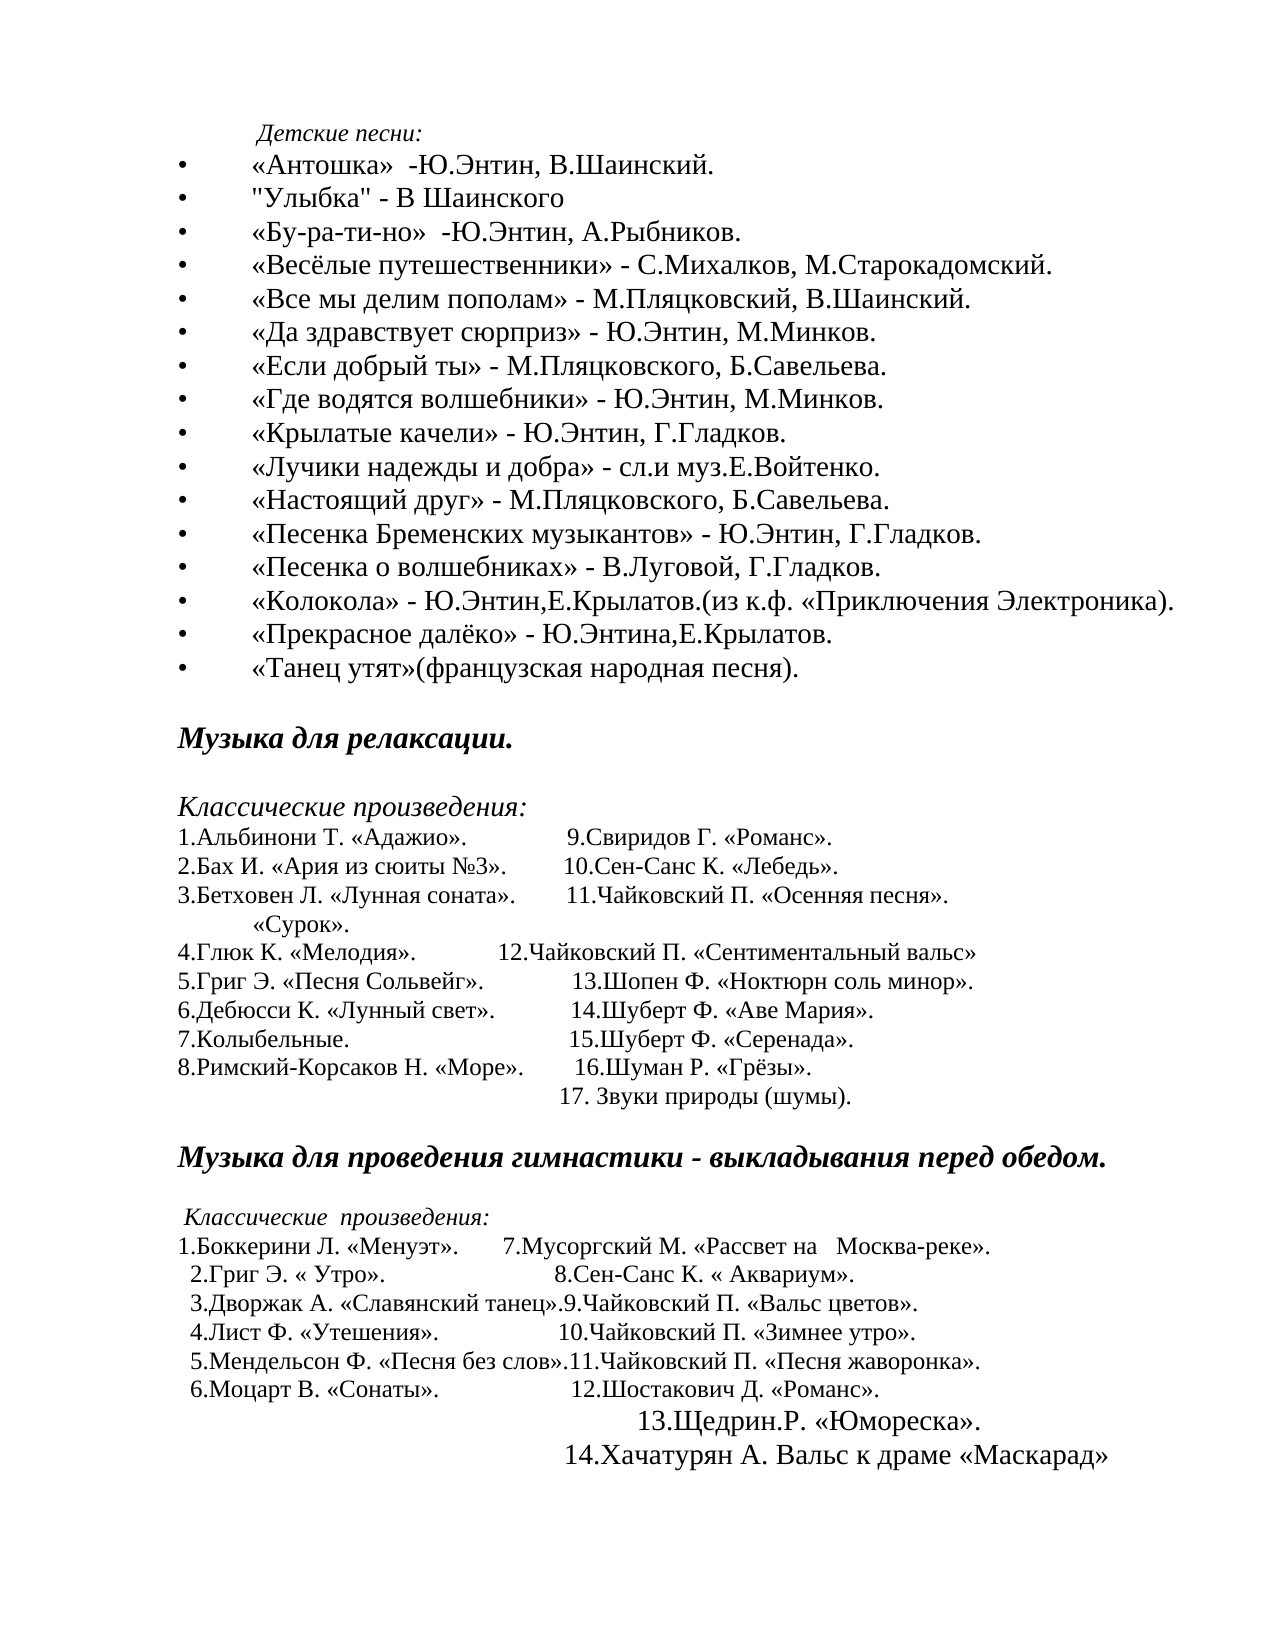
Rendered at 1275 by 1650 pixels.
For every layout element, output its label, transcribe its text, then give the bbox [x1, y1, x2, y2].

text 2.Григ Э. « Утро». 8.Сен-Санс К. « Аквариум». [177, 1259, 1186, 1288]
text Музыка для проведения гимнастики - выкладывания перед обедом. [177, 1138, 1186, 1174]
text 5.Мендельсон Ф. «Песня без слов».11.Чайковский П. «Песня жаворонка». [177, 1346, 1186, 1374]
text • «Антошка» -Ю.Энтин, В.Шаинский. [177, 147, 1186, 180]
text 6.Дебюсси К. «Лунный свет». 14.Шуберт Ф. «Аве Мария». [177, 995, 1186, 1024]
text 4.Лист Ф. «Утешения». 10.Чайковский П. «Зимнее утро». [177, 1317, 1186, 1346]
text • «Да здравствует сюрприз» - Ю.Энтин, М.Минков. [177, 314, 1186, 348]
text • «Настоящий друг» - М.Пляцковского, Б.Савельева. [177, 482, 1186, 516]
text «Сурок». [177, 909, 1186, 937]
text • «Весёлые путешественники» - С.Михалков, М.Старокадомский. [177, 247, 1186, 281]
text 5.Григ Э. «Песня Сольвейг». 13.Шопен Ф. «Ноктюрн соль минор». [177, 966, 1186, 995]
text Музыка для релаксации. [177, 719, 1186, 755]
text • «Бу-ра-ти-но» -Ю.Энтин, А.Рыбников. [177, 214, 1186, 247]
text 13.Щедрин.Р. «Юмореска». [177, 1403, 1248, 1437]
text Классические произведения: [177, 789, 1186, 822]
text 3.Бетховен Л. «Лунная соната». 11.Чайковский П. «Осенняя песня». [177, 880, 1186, 909]
text 6.Моцарт В. «Сонаты». 12.Шостакович Д. «Романс». [177, 1374, 1186, 1403]
text • «Песенка Бременских музыкантов» - Ю.Энтин, Г.Гладков. [177, 516, 1186, 549]
text 1.Альбинони Т. «Адажио». 9.Свиридов Г. «Романс». [177, 822, 1186, 851]
text • «Все мы делим пополам» - М.Пляцковский, В.Шаинский. [177, 281, 1186, 314]
text 4.Глюк К. «Мелодия». 12.Чайковский П. «Сентиментальный вальс» [177, 937, 1186, 966]
text Детские песни: [177, 118, 1186, 147]
text 7.Колыбельные. 15.Шуберт Ф. «Серенада». [177, 1024, 1186, 1052]
text • «Где водятся волшебники» - Ю.Энтин, М.Минков. [177, 382, 1186, 415]
text 8.Римский-Корсаков Н. «Море». 16.Шуман Р. «Грёзы». [177, 1052, 1186, 1081]
text 1.Боккерини Л. «Менуэт». 7.Мусоргский М. «Рассвет на Москва-реке». [177, 1231, 1186, 1259]
text • "Улыбка" - В Шаинского [177, 180, 1186, 214]
text 14.Хачатурян А. Вальс к драме «Маскарад» [177, 1437, 1248, 1470]
text • «Прекрасное далёко» - Ю.Энтина,Е.Крылатов. [177, 616, 1186, 650]
text 3.Дворжак А. «Славянский танец».9.Чайковский П. «Вальс цветов». [177, 1288, 1186, 1317]
text 2.Бах И. «Ария из сюиты №3». 10.Сен-Санс К. «Лебедь». [177, 851, 1186, 880]
text 17. Звуки природы (шумы). [177, 1081, 1186, 1110]
text • «Колокола» - Ю.Энтин,Е.Крылатов.(из к.ф. «Приключения Электроника). [177, 583, 1186, 616]
text Классические произведения: [177, 1202, 1186, 1231]
text • «Танец утят»(французская народная песня). [177, 650, 1186, 683]
text • «Песенка о волшебниках» - В.Луговой, Г.Гладков. [177, 549, 1186, 583]
text • «Если добрый ты» - М.Пляцковского, Б.Савельева. [177, 348, 1186, 382]
text • «Лучики надежды и добра» - сл.и муз.Е.Войтенко. [177, 449, 1186, 482]
text • «Крылатые качели» - Ю.Энтин, Г.Гладков. [177, 415, 1186, 449]
